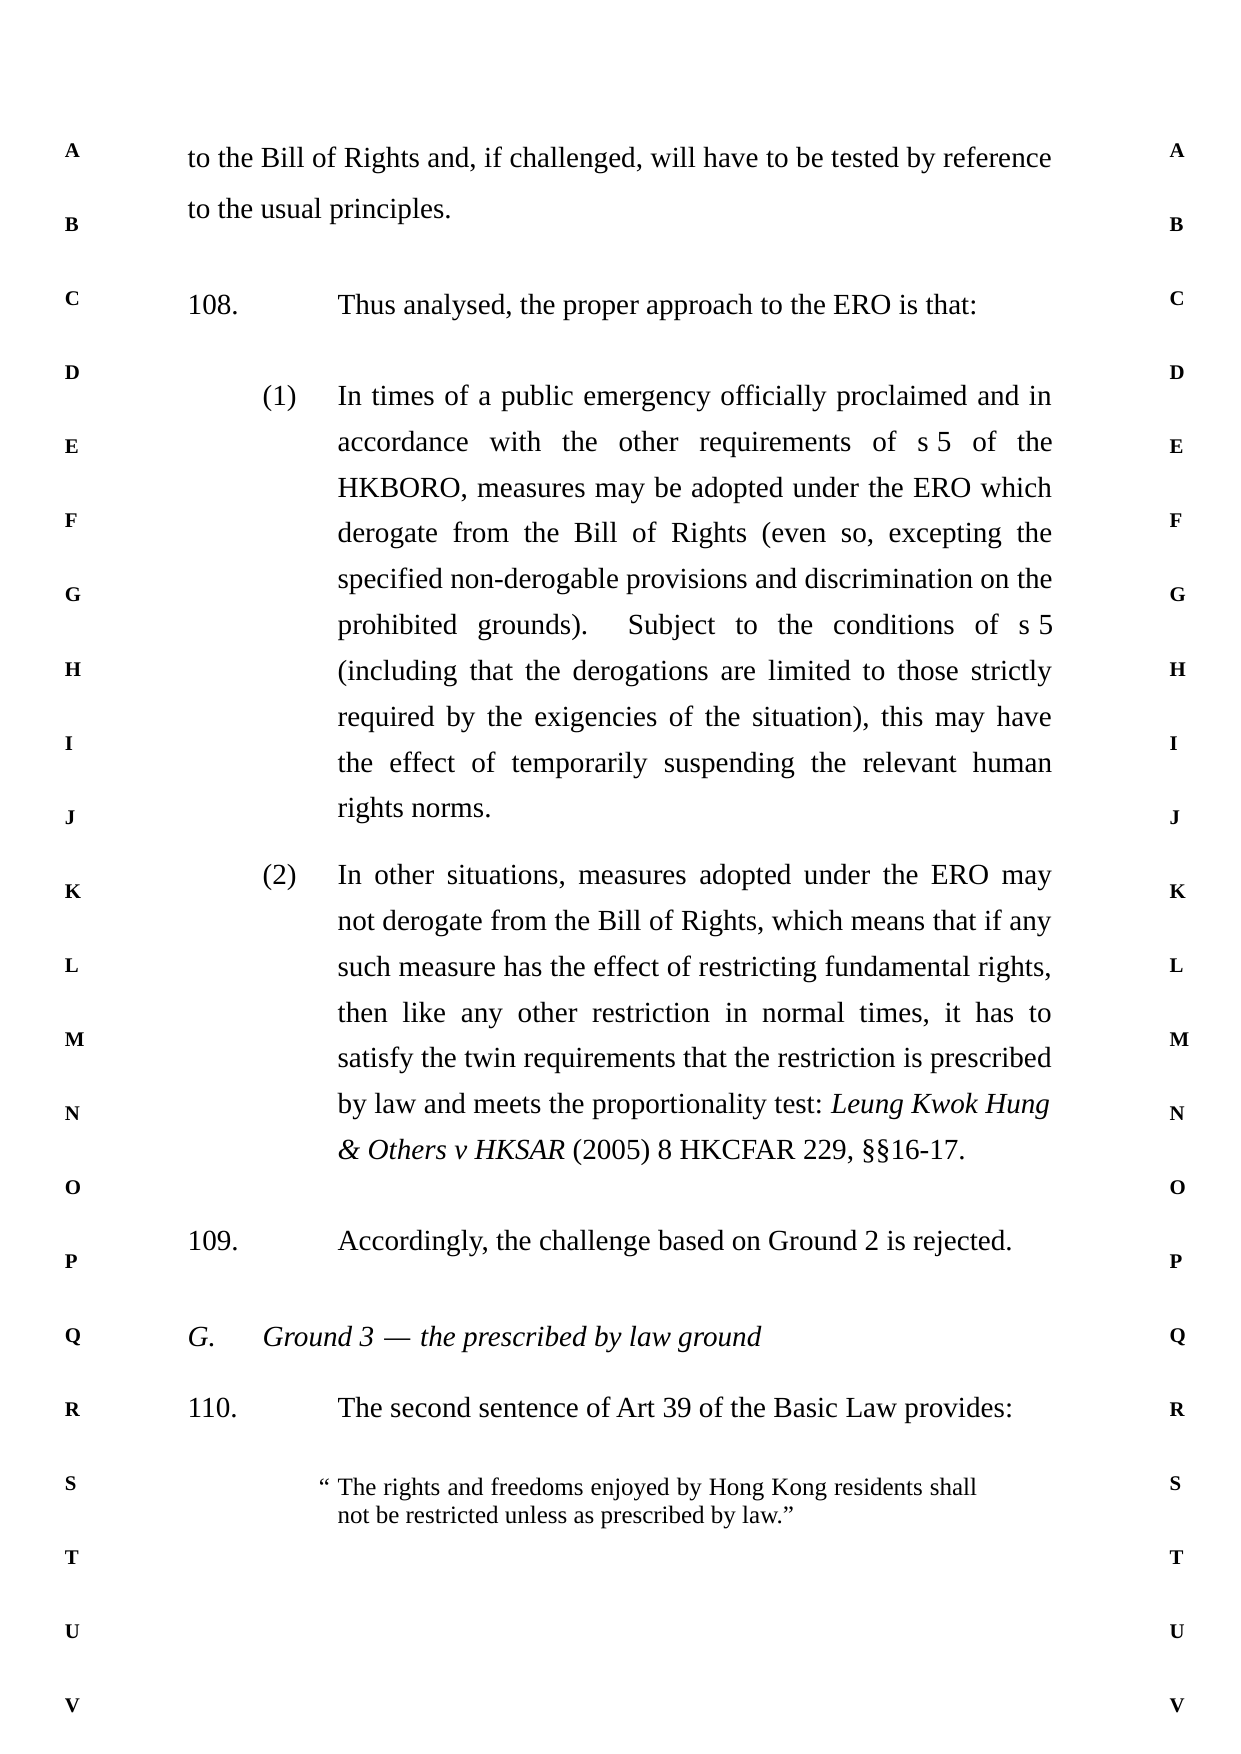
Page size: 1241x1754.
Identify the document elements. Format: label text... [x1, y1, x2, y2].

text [187, 141, 1053, 224]
text Thus analysed, the proper approach to the ERO is that: [187, 287, 1053, 321]
text Accordingly, the challenge based on Ground 2 is rejected. [187, 1223, 1053, 1256]
text The second sentence of Art 39 of the Basic Law provides: [187, 1390, 1053, 1423]
text “ The rights and freedoms enjoyed by Hong Kong residents shall not be restricted unless as prescribed by law.” [319, 1472, 978, 1529]
text G. Ground 3 — the prescribed by law ground [187, 1319, 1053, 1352]
list In other situations, measures adopted under the ERO may not derogate from the Bill of Rights, which means that if any such measure has the effect of restricting fundamental rights, then like any other restriction in normal times, it has to satisfy the twin requirements that the restriction is prescribed by law and meets the proportionality test: Leung Kwok Hung & Others v HKSAR (2005) 8 HKCFAR 229, §§16-17. [262, 848, 1053, 1169]
list In times of a public emergency officially proclaimed and in accordance with the other requirements of s 5 of the HKBORO, measures may be adopted under the ERO which derogate from the Bill of Rights (even so, excepting the specified non-derogable provisions and discrimination on the prohibited grounds). Subject to the conditions of s 5 (including that the derogations are limited to those strictly required by the exigencies of the situation), this may have the effect of temporarily suspending the relevant human rights norms. [262, 369, 1053, 827]
